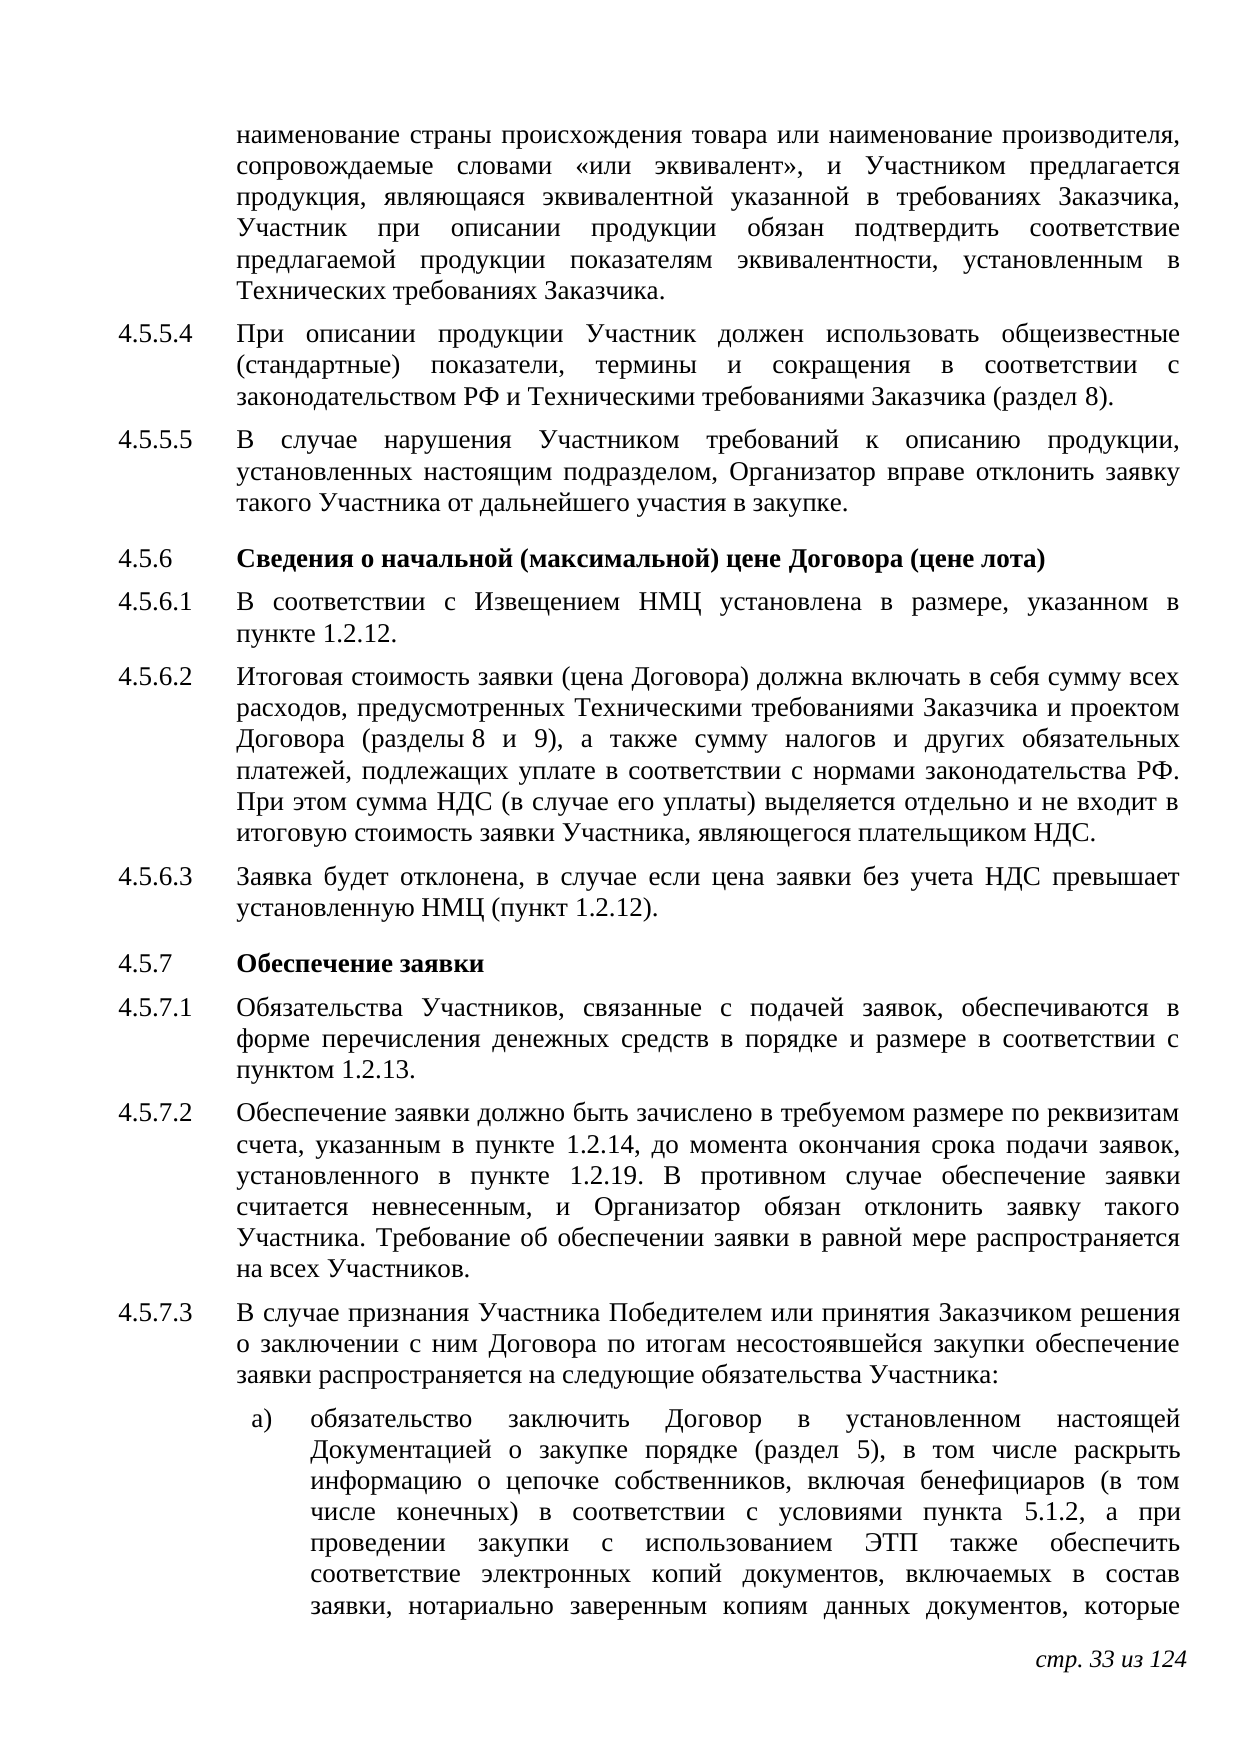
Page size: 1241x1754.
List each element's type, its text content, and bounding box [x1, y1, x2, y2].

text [118, 118, 1181, 305]
text Обеспечение заявки [118, 947, 1181, 978]
text В случае признания Участника Победителем или принятия Заказчиком решения о заключении с ним Договора по итогам несостоявшейся закупки обеспечение заявки распространяется на следующие обязательства Участника: [118, 1296, 1181, 1389]
text Итоговая стоимость заявки (цена Договора) должна включать в себя сумму всех расходов, предусмотренных Техническими требованиями Заказчика и проектом Договора (разделы 8 и 9), а также сумму налогов и других обязательных платежей, подлежащих уплате в соответствии с нормами законодательства РФ. При этом сумма НДС (в случае его уплаты) выделяется отдельно и не входит в итоговую стоимость заявки Участника, являющегося плательщиком НДС. [118, 660, 1181, 847]
text В соответствии с Извещением НМЦ установлена в размере, указанном в пункте 1.2.12. [118, 586, 1181, 648]
text Обязательства Участников, связанные с подачей заявок, обеспечиваются в форме перечисления денежных средств в порядке и размере в соответствии с пунктом 1.2.13. [118, 991, 1181, 1084]
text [251, 1402, 1181, 1620]
text Заявка будет отклонена, в случае если цена заявки без учета НДС превышает установленную НМЦ (пункт 1.2.12). [118, 860, 1181, 922]
text При описании продукции Участник должен использовать общеизвестные (стандартные) показатели, термины и сокращения в соответствии с законодательством РФ и Техническими требованиями Заказчика (раздел 8). [118, 317, 1181, 411]
text В случае нарушения Участником требований к описанию продукции, установленных настоящим подразделом, Организатор вправе отклонить заявку такого Участника от дальнейшего участия в закупке. [118, 423, 1181, 517]
text Обеспечение заявки должно быть зачислено в требуемом размере по реквизитам счета, указанным в пункте 1.2.14, до момента окончания срока подачи заявок, установленного в пункте 1.2.19. В противном случае обеспечение заявки считается невнесенным, и Организатор обязан отклонить заявку такого Участника. Требование об обеспечении заявки в равной мере распространяется на всех Участников. [118, 1097, 1181, 1283]
text Сведения о начальной (максимальной) цене Договора (цене лота) [118, 542, 1181, 573]
